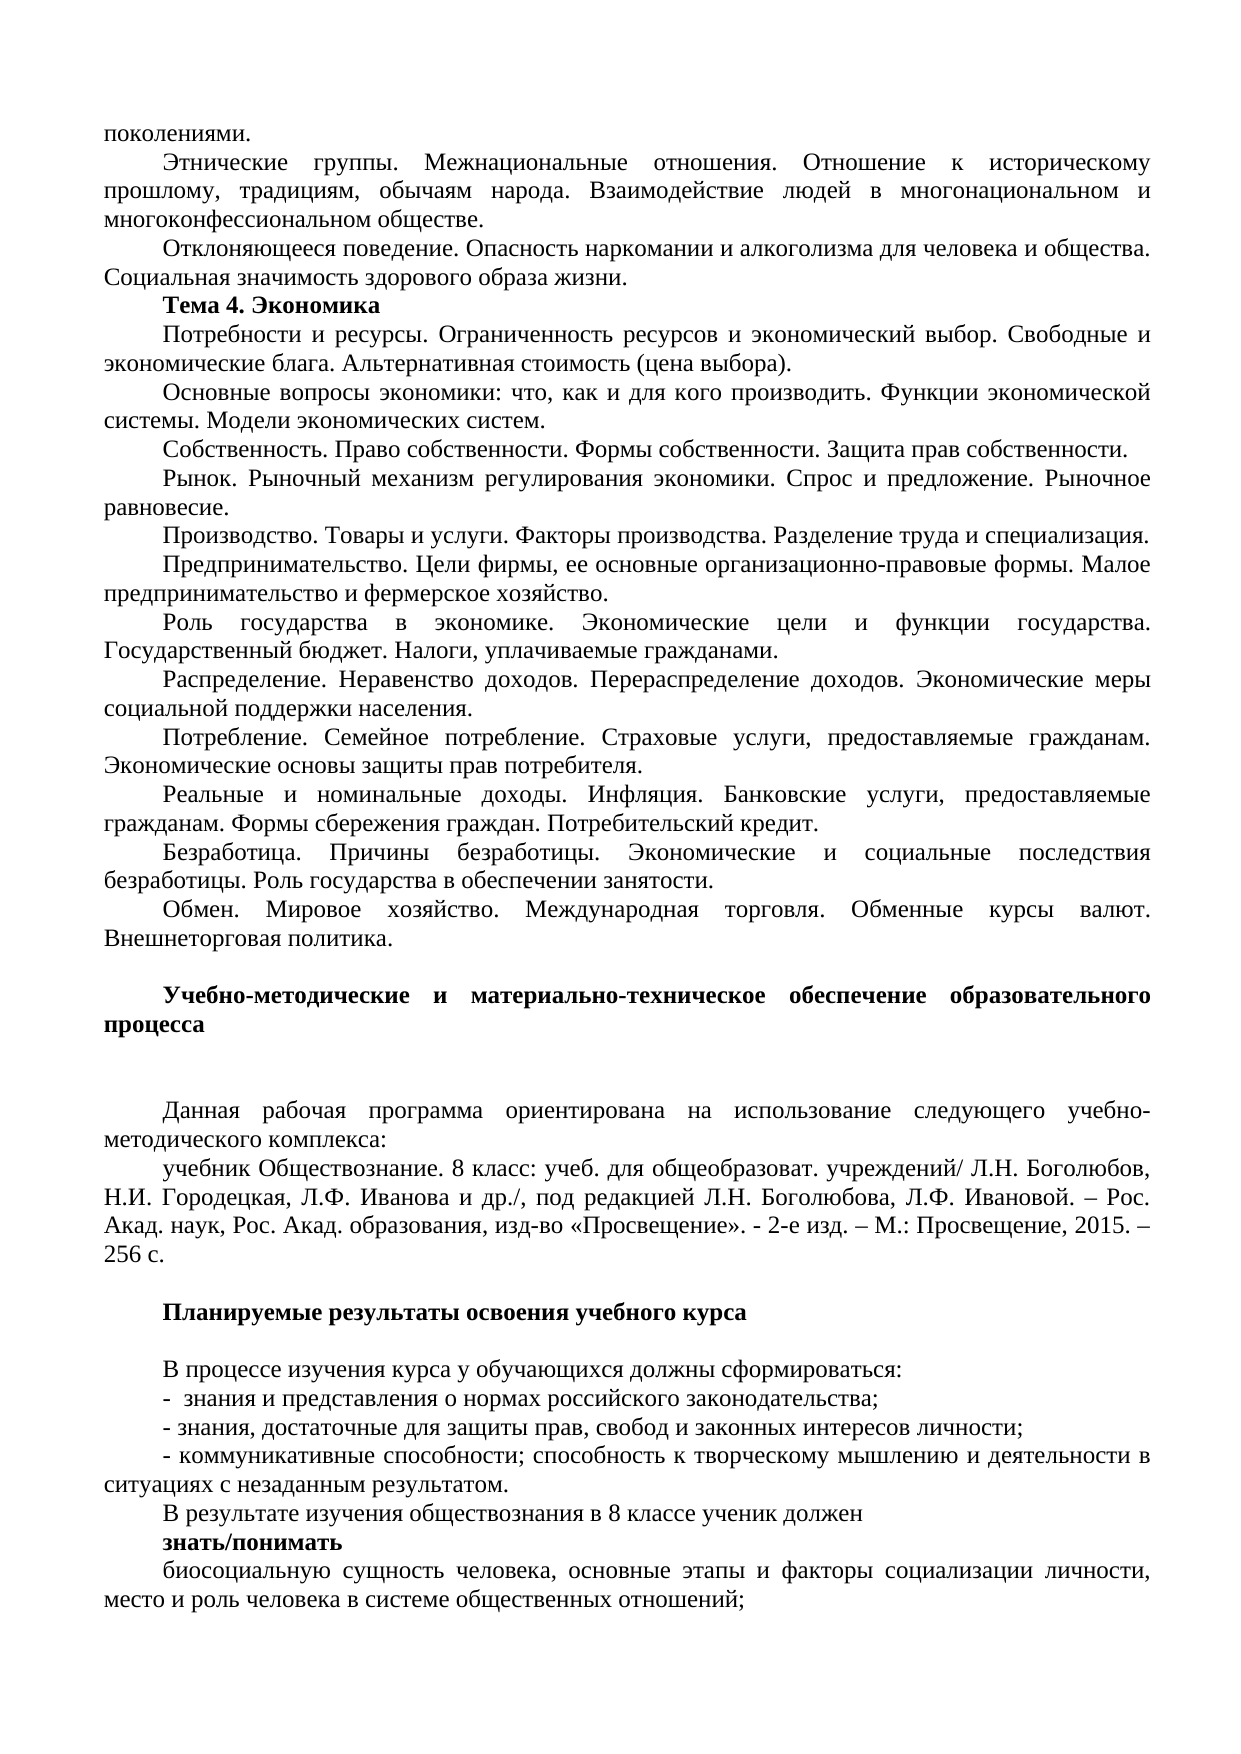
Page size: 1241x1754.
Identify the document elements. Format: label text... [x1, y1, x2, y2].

text - коммуникативные способности; способность к творческому мышлению и деятельности в ситуациях с незаданным результатом. [103, 1441, 1152, 1498]
text Роль государства в экономике. Экономические цели и функции государства. Государственный бюджет. Налоги, уплачиваемые гражданами. [103, 607, 1152, 664]
text - знания и представления о нормах российского законодательства; [103, 1383, 1152, 1412]
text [103, 118, 1152, 147]
text Собственность. Право собственности. Формы собственности. Защита прав собственности. [103, 434, 1152, 463]
text Предпринимательство. Цели фирмы, ее основные организационно-правовые формы. Малое предпринимательство и фермерское хозяйство. [103, 549, 1152, 607]
text Реальные и номинальные доходы. Инфляция. Банковские услуги, предоставляемые гражданам. Формы сбережения граждан. Потребительский кредит. [103, 779, 1152, 837]
text Отклоняющееся поведение. Опасность наркомании и алкоголизма для человека и общества. Социальная значимость здорового образа жизни. [103, 233, 1152, 291]
text - знания, достаточные для защиты прав, свобод и законных интересов личности; [103, 1412, 1152, 1441]
text Безработица. Причины безработицы. Экономические и социальные последствия безработицы. Роль государства в обеспечении занятости. [103, 837, 1152, 894]
text Этнические группы. Межнациональные отношения. Отношение к историческому прошлому, традициям, обычаям народа. Взаимодействие людей в многонациональном и многоконфессиональном обществе. [103, 147, 1152, 233]
text Обмен. Мировое хозяйство. Международная торговля. Обменные курсы валют. Внешнеторговая политика. [103, 894, 1152, 952]
text В процессе изучения курса у обучающихся должны сформироваться: [103, 1354, 1152, 1383]
text В результате изучения обществознания в 8 классе ученик должен [103, 1498, 1152, 1527]
text Потребности и ресурсы. Ограниченность ресурсов и экономический выбор. Свободные и экономические блага. Альтернативная стоимость (цена выбора). [103, 319, 1152, 377]
text Рынок. Рыночный механизм регулирования экономики. Спрос и предложение. Рыночное равновесие. [103, 463, 1152, 521]
text Производство. Товары и услуги. Факторы производства. Разделение труда и специализация. [103, 521, 1152, 549]
text Потребление. Семейное потребление. Страховые услуги, предоставляемые гражданам. Экономические основы защиты прав потребителя. [103, 722, 1152, 779]
text знать/понимать [103, 1527, 1152, 1556]
text учебник Обществознание. 8 класс: учеб. для общеобразоват. учреждений/ Л.Н. Боголюбов, Н.И. Городецкая, Л.Ф. Иванова и др./, под редакцией Л.Н. Боголюбова, Л.Ф. Ивановой. – Рос. Акад. наук, Рос. Акад. образования, изд-во «Просвещение». - 2-е изд. – М.: Просвещение, 2015. – 256 с. [103, 1153, 1152, 1268]
text Тема 4. Экономика [103, 291, 1152, 319]
text Основные вопросы экономики: что, как и для кого производить. Функции экономической системы. Модели экономических систем. [103, 377, 1152, 434]
text биосоциальную сущность человека, основные этапы и факторы социализации личности, место и роль человека в системе общественных отношений; [103, 1556, 1152, 1613]
text Планируемые результаты освоения учебного курса [103, 1297, 1152, 1326]
text Распределение. Неравенство доходов. Перераспределение доходов. Экономические меры социальной поддержки населения. [103, 664, 1152, 722]
text Данная рабочая программа ориентирована на использование следующего учебно-методического комплекса: [103, 1096, 1152, 1153]
text Учебно-методические и материально-техническое обеспечение образовательного процесса [103, 981, 1152, 1038]
